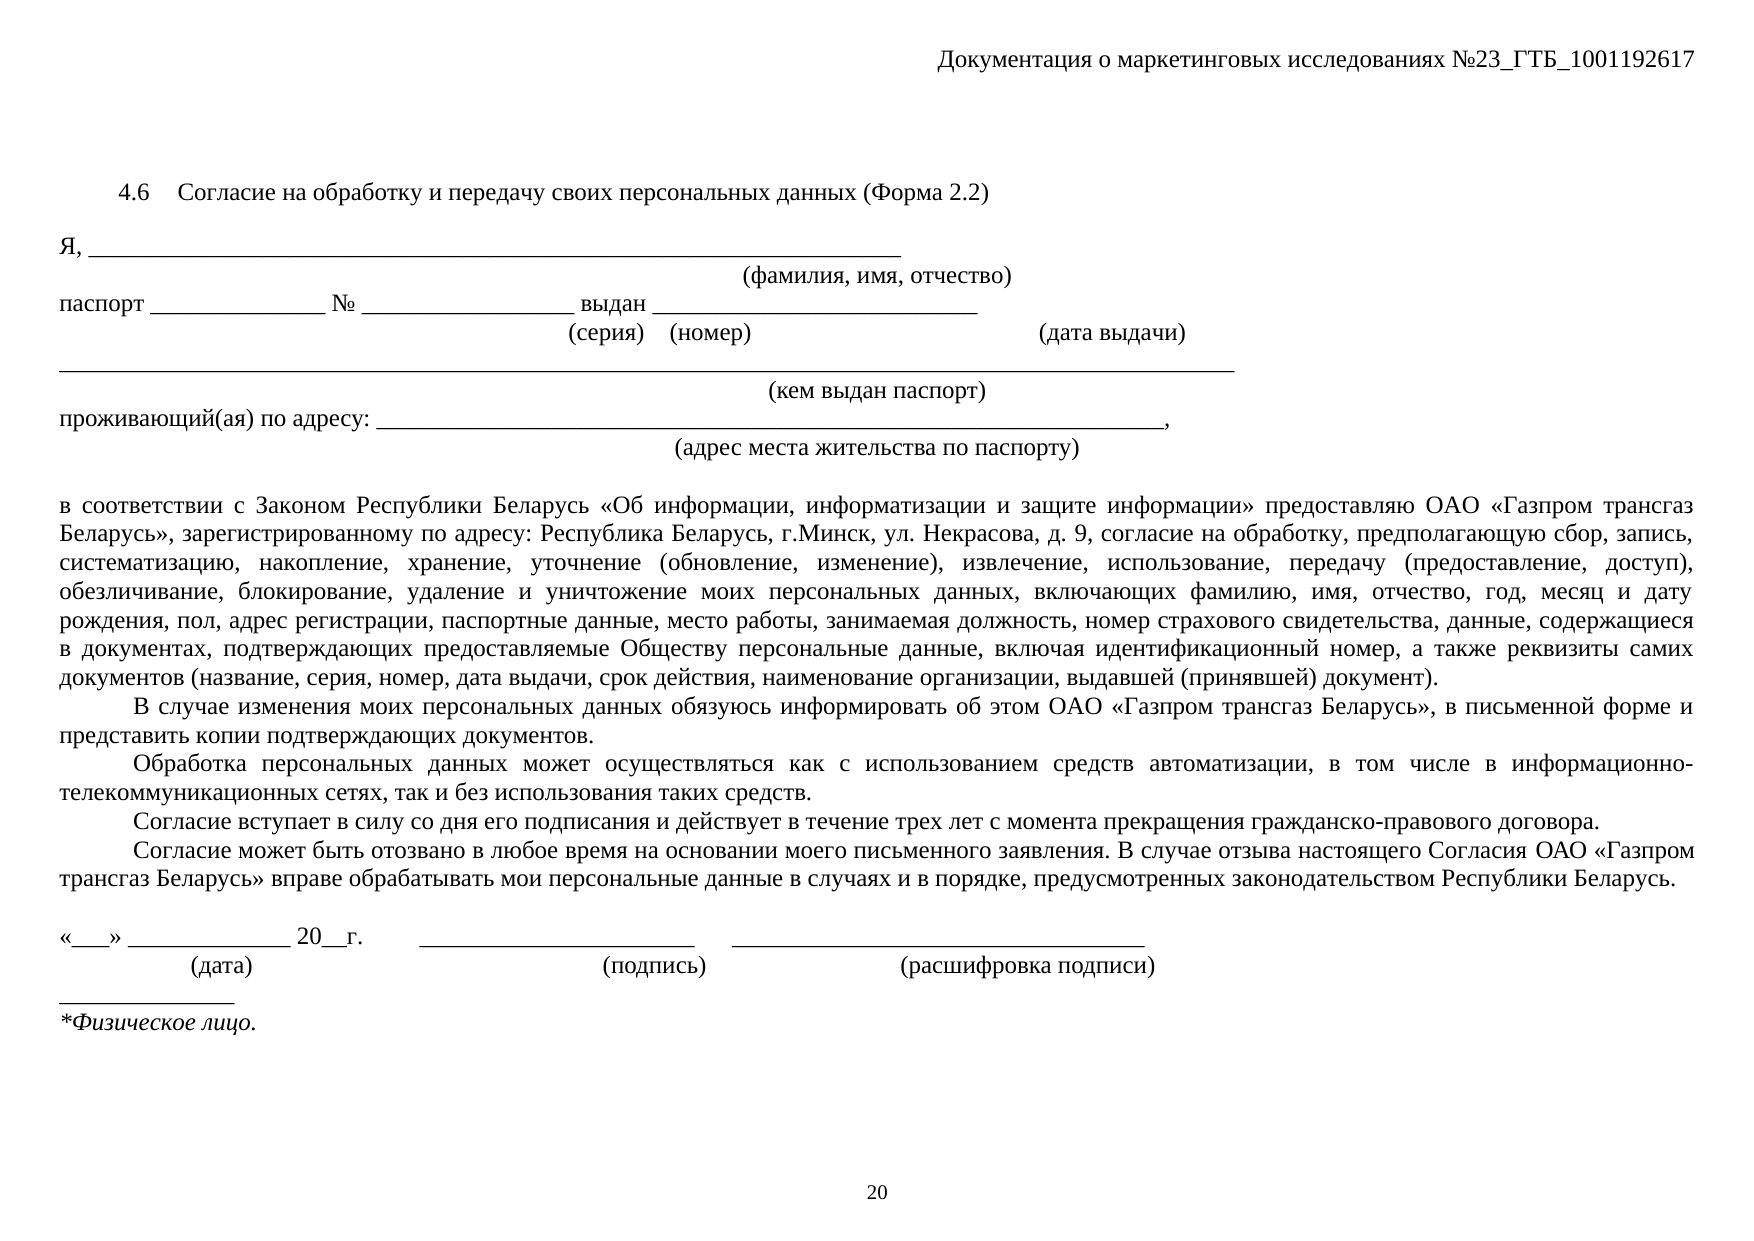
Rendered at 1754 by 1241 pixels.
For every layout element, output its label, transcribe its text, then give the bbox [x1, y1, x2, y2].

list Согласие на обработку и передачу своих персональных данных (Форма 2.2) [59, 177, 1695, 206]
text Согласие вступает в силу со дня его подписания и действует в течение трех лет с момента прекращения гражданско-правового договора. [59, 806, 1695, 835]
text (серия) (номер) (дата выдачи) [59, 317, 1695, 346]
text ______________________________________________________________________________________________ [59, 346, 1695, 375]
text ______________ [59, 978, 1695, 1007]
text (фамилия, имя, отчество) [59, 260, 1695, 288]
text проживающий(ая) по адресу: _______________________________________________________________, [59, 403, 1695, 432]
text Обработка персональных данных может осуществляться как с использованием средств автоматизации, в том числе в информационно-телекоммуникационных сетях, так и без использования таких средств. [59, 748, 1695, 806]
text (дата) (подпись) (расшифровка подписи) [59, 950, 1695, 978]
text Согласие может быть отозвано в любое время на основании моего письменного заявления. В случае отзыва настоящего Согласия ОАО «Газпром трансгаз Беларусь» вправе обрабатывать мои персональные данные в случаях и в порядке, предусмотренных законодательством Республики Беларусь. [59, 835, 1695, 892]
text В случае изменения моих персональных данных обязуюсь информировать об этом ОАО «Газпром трансгаз Беларусь», в письменной форме и представить копии подтверждающих документов. [59, 691, 1695, 748]
text *Физическое лицо. [59, 1007, 1695, 1036]
text в соответствии с Законом Республики Беларусь «Об информации, информатизации и защите информации» предоставляю ОАО «Газпром трансгаз Беларусь», зарегистрированному по адресу: Республика Беларусь, г.Минск, ул. Некрасова, д. 9, согласие на обработку, предполагающую сбор, запись, систематизацию, накопление, хранение, уточнение (обновление, изменение), извлечение, использование, передачу (предоставление, доступ), обезличивание, блокирование, удаление и уничтожение моих персональных данных, включающих фамилию, имя, отчество, год, месяц и дату рождения, пол, адрес регистрации, паспортные данные, место работы, занимаемая должность, номер страхового свидетельства, данные, содержащиеся в документах, подтверждающих предоставляемые Обществу персональные данные, включая идентификационный номер, а также реквизиты самих документов (название, серия, номер, дата выдачи, срок действия, наименование организации, выдавшей (принявшей) документ). [59, 490, 1695, 691]
text паспорт ______________ № _________________ выдан __________________________ [59, 288, 1695, 317]
text (адрес места жительства по паспорту) [59, 432, 1695, 461]
text (кем выдан паспорт) [59, 375, 1695, 403]
text Я, _________________________________________________________________ [59, 231, 1695, 260]
text «___» _____________ 20__г. ______________________ _________________________________ [59, 921, 1695, 950]
